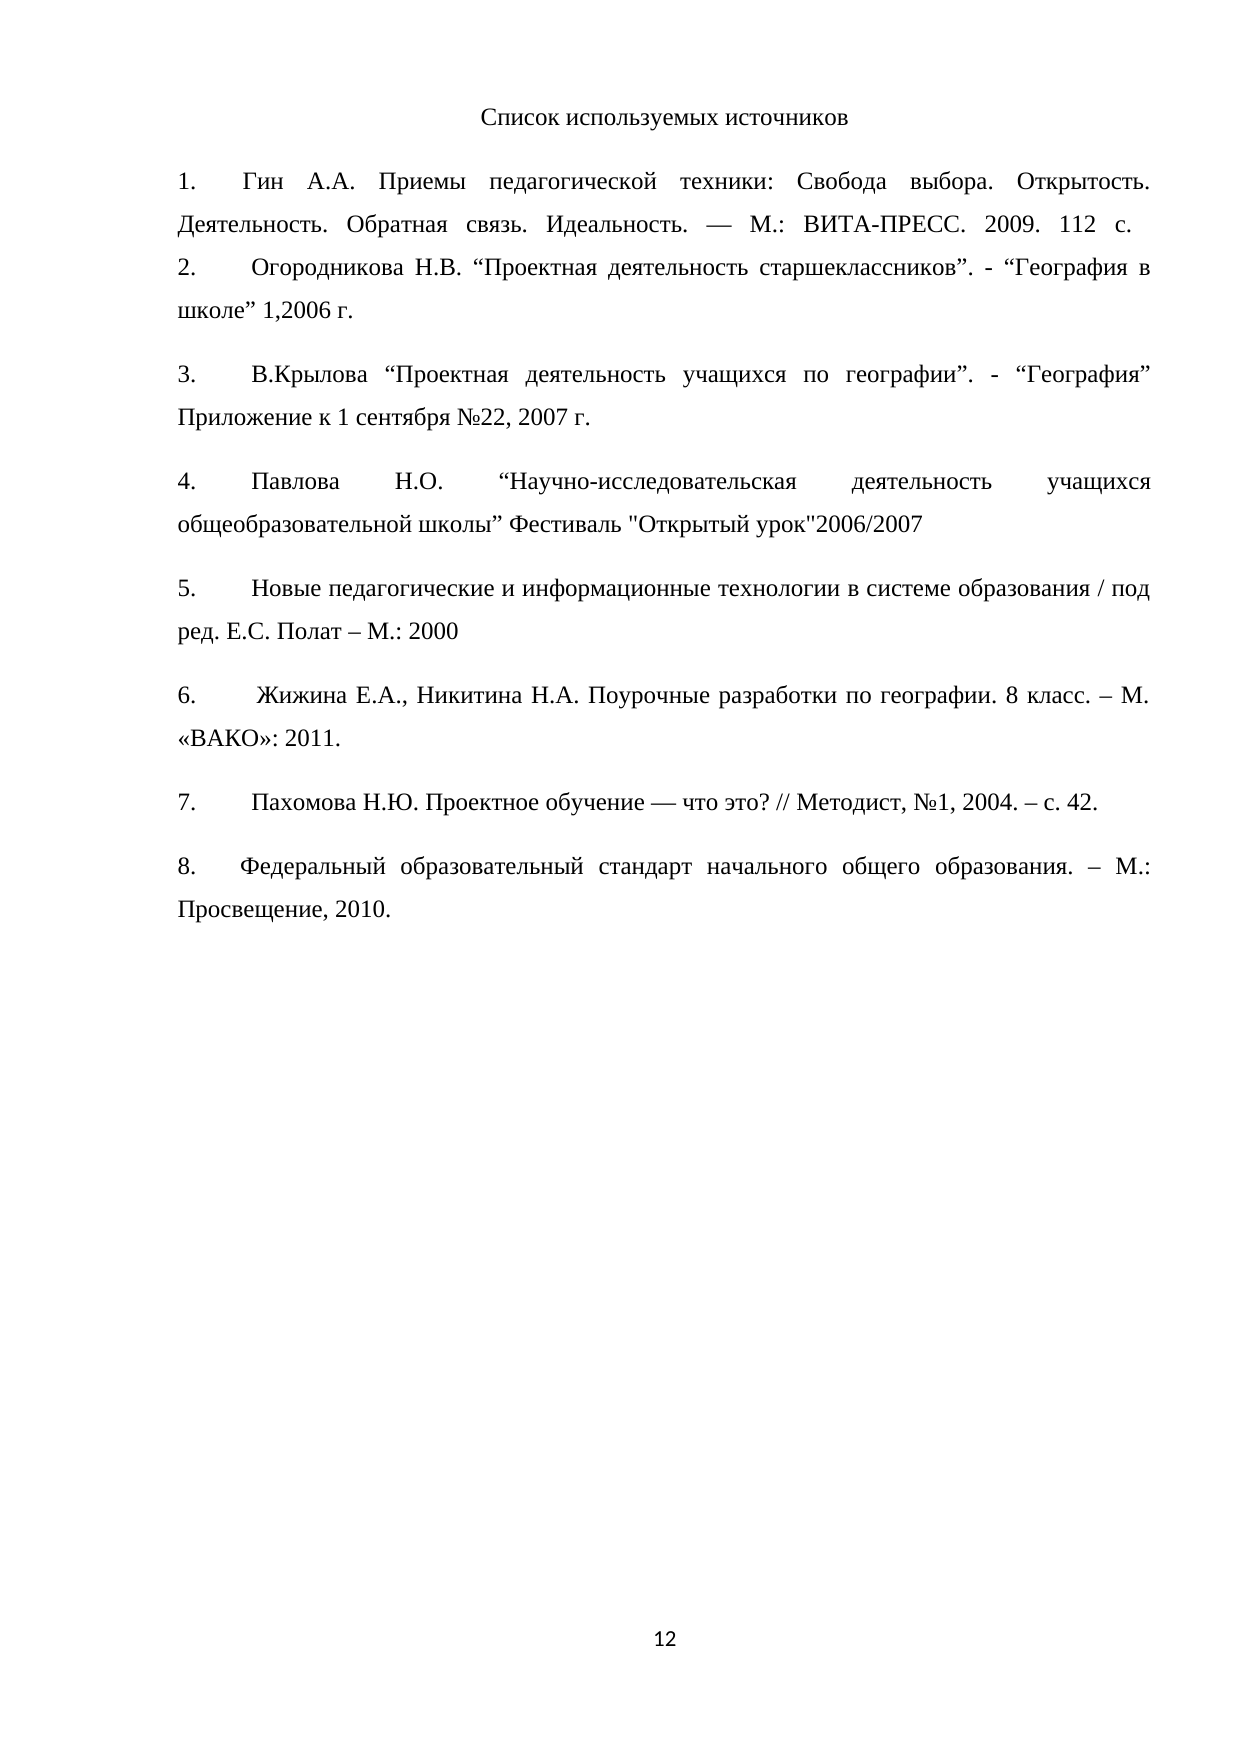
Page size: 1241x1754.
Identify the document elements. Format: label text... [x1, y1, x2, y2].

text 1. Гин А.А. Приемы педагогической техники: Свобода выбора. Открытость. Деятельность. Обратная связь. Идеальность. — М.: ВИТА-ПРЕСС. 2009. 112 с. 2. Огородникова Н.В. “Проектная деятельность старшеклассников”. - “География в школе” 1,2006 г. [177, 166, 1152, 324]
text 4. Павлова Н.О. “Научно-исследовательская деятельность учащихся общеобразовательной школы” Фестиваль "Открытый урок"2006/2007 [177, 466, 1152, 538]
text 3. В.Крылова “Проектная деятельность учащихся по географии”. - “География” Приложение к 1 сентября №22, 2007 г. [177, 359, 1152, 431]
text 6. Жижина Е.А., Никитина Н.А. Поурочные разработки по географии. 8 класс. – М. «ВАКО»: 2011. [177, 680, 1152, 752]
text 8. Федеральный образовательный стандарт начального общего образования. – М.: Просвещение, 2010. [177, 851, 1152, 923]
text 7. Пахомова Н.Ю. Проектное обучение — что это? // Методист, №1, 2004. – с. 42. [177, 787, 1152, 816]
text 5. Новые педагогические и информационные технологии в системе образования / под ред. Е.С. Полат – М.: 2000 [177, 573, 1152, 645]
text Список используемых источников [177, 102, 1152, 131]
